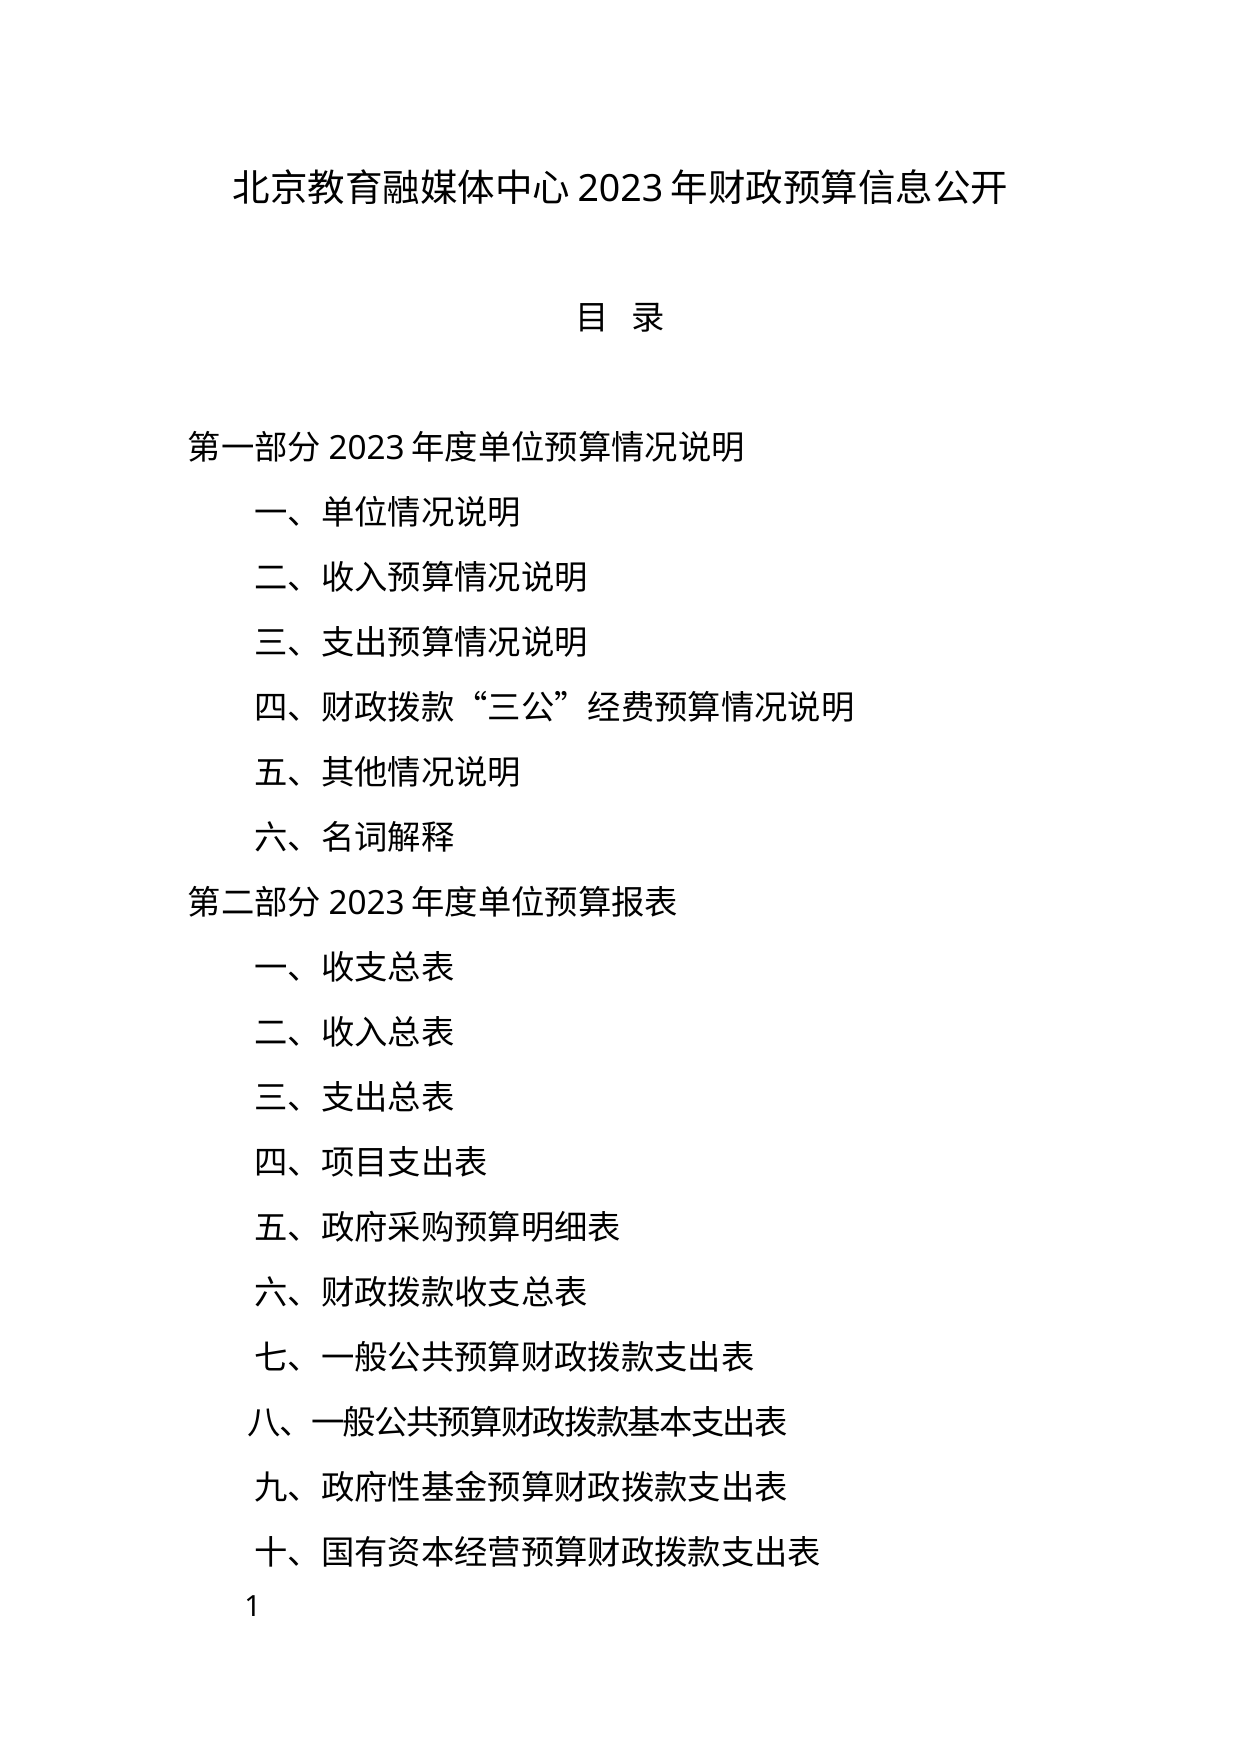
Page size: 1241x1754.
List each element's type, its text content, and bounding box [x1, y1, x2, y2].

text 九、政府性基金预算财政拨款支出表 [187, 1453, 1053, 1518]
text 目 录 [187, 283, 1053, 348]
text 六、名词解释 [187, 803, 1053, 868]
text 第二部分 2023年度单位预算报表 [187, 868, 1053, 933]
text 四、财政拨款“三公”经费预算情况说明 [187, 673, 1053, 738]
text 五、其他情况说明 [187, 738, 1053, 803]
text 五、政府采购预算明细表 [187, 1193, 1053, 1258]
text 十、国有资本经营预算财政拨款支出表 [187, 1518, 1053, 1583]
text 六、财政拨款收支总表 [187, 1258, 1053, 1323]
text 四、项目支出表 [187, 1128, 1053, 1193]
text 一、单位情况说明 [187, 478, 1053, 543]
text 二、收入预算情况说明 [187, 543, 1053, 608]
text 一、收支总表 [187, 933, 1053, 998]
text 三、支出预算情况说明 [187, 608, 1053, 673]
text 第一部分 2023年度单位预算情况说明 [187, 413, 1053, 478]
text 北京教育融媒体中心2023年财政预算信息公开 [187, 153, 1053, 218]
text 二、收入总表 [187, 998, 1053, 1063]
text 七、一般公共预算财政拨款支出表 [187, 1323, 1053, 1388]
text 三、支出总表 [187, 1063, 1053, 1128]
text 八、一般公共预算财政拨款基本支出表 [187, 1388, 1053, 1453]
